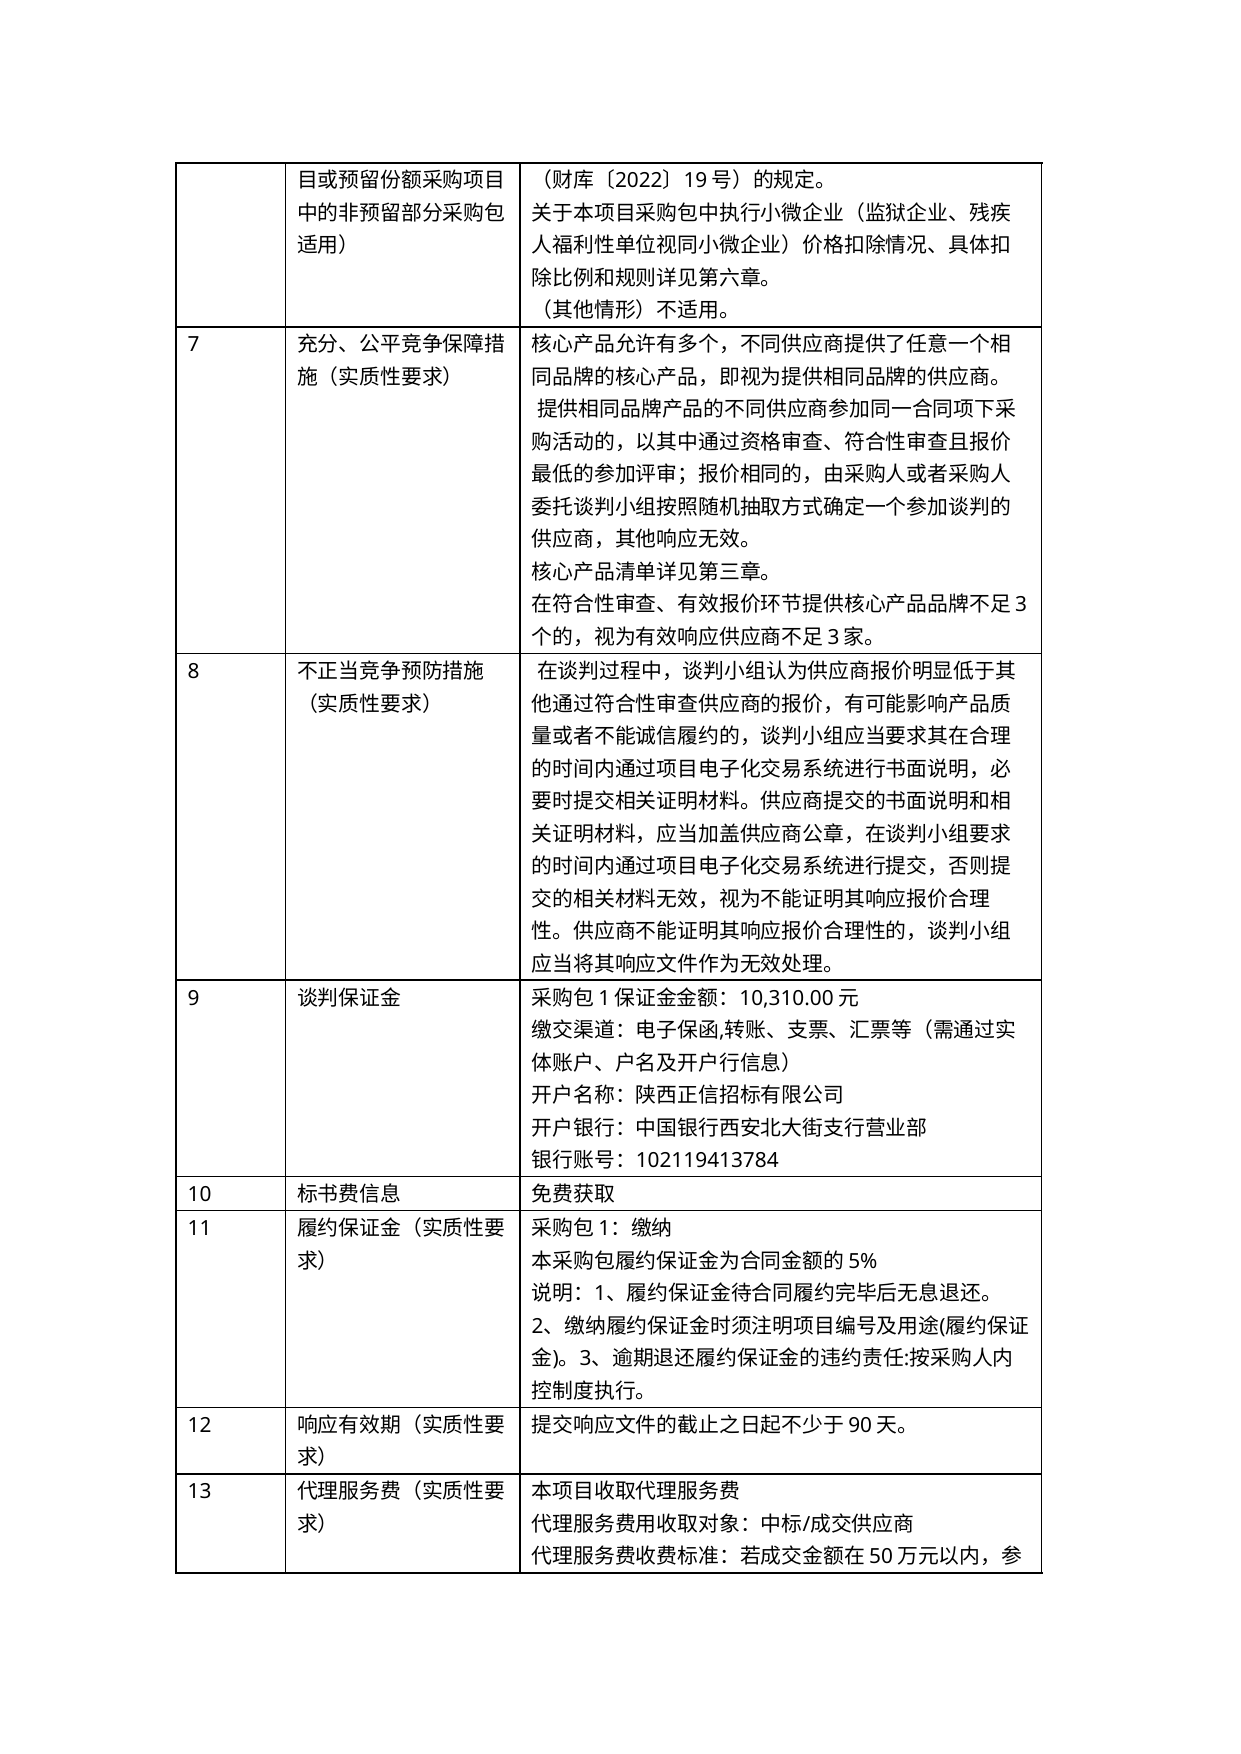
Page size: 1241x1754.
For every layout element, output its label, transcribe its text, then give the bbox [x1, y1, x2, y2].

table_cell 采购包1保证金金额：10,310.00元 缴交渠道：电子保函,转账、支票、汇票等（需通过实体账户、户名及开户行信息） 开户名称：陕西正信招标有限公司 开户银行：中国银行西安北大街支行营业部 银行账号：102119413784 [521, 981, 1041, 1176]
table_cell 9 [177, 981, 285, 1176]
table_cell 采购包1：缴纳 本采购包履约保证金为合同金额的5% 说明：1、履约保证金待合同履约完毕后无息退还。 2、缴纳履约保证金时须注明项目编号及用途(履约保证金)。3、逾期退还履约保证金的违约责任:按采购人内控制度执行。 [521, 1211, 1041, 1406]
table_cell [286, 164, 519, 326]
table_cell 10 [177, 1177, 285, 1210]
table_cell 13 [177, 1475, 285, 1572]
table_cell 8 [177, 654, 285, 979]
table_cell 核心产品允许有多个，不同供应商提供了任意一个相同品牌的核心产品，即视为提供相同品牌的供应商。 提供相同品牌产品的不同供应商参加同一合同项下采购活动的，以其中通过资格审查、符合性审查且报价最低的参加评审；报价相同的，由采购人或者采购人委托谈判小组按照随机抽取方式确定一个参加谈判的供应商，其他响应无效。 核心产品清单详见第三章。 在符合性审查、有效报价环节提供核心产品品牌不足3个的，视为有效响应供应商不足3家。 [521, 328, 1041, 653]
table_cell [521, 164, 1041, 326]
table_cell 不正当竞争预防措施（实质性要求） [286, 654, 519, 979]
table_cell 6 [177, 164, 285, 326]
table_cell 响应有效期（实质性要求） [286, 1408, 519, 1473]
table_cell 充分、公平竞争保障措施（实质性要求） [286, 328, 519, 653]
table_cell 在谈判过程中，谈判小组认为供应商报价明显低于其他通过符合性审查供应商的报价，有可能影响产品质量或者不能诚信履约的，谈判小组应当要求其在合理的时间内通过项目电子化交易系统进行书面说明，必要时提交相关证明材料。供应商提交的书面说明和相关证明材料，应当加盖供应商公章，在谈判小组要求的时间内通过项目电子化交易系统进行提交，否则提交的相关材料无效，视为不能证明其响应报价合理性。供应商不能证明其响应报价合理性的，谈判小组应当将其响应文件作为无效处理。 [521, 654, 1041, 979]
table_cell 12 [177, 1408, 285, 1473]
table_cell 代理服务费（实质性要求） [286, 1475, 519, 1572]
table_cell 11 [177, 1211, 285, 1406]
table_cell 7 [177, 328, 285, 653]
table_cell 履约保证金（实质性要求） [286, 1211, 519, 1406]
table_cell 谈判保证金 [286, 981, 519, 1176]
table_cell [521, 1475, 1041, 1572]
table_cell 标书费信息 [286, 1177, 519, 1210]
table_cell 提交响应文件的截止之日起不少于90天。 [521, 1408, 1041, 1473]
table_cell 免费获取 [521, 1177, 1041, 1210]
